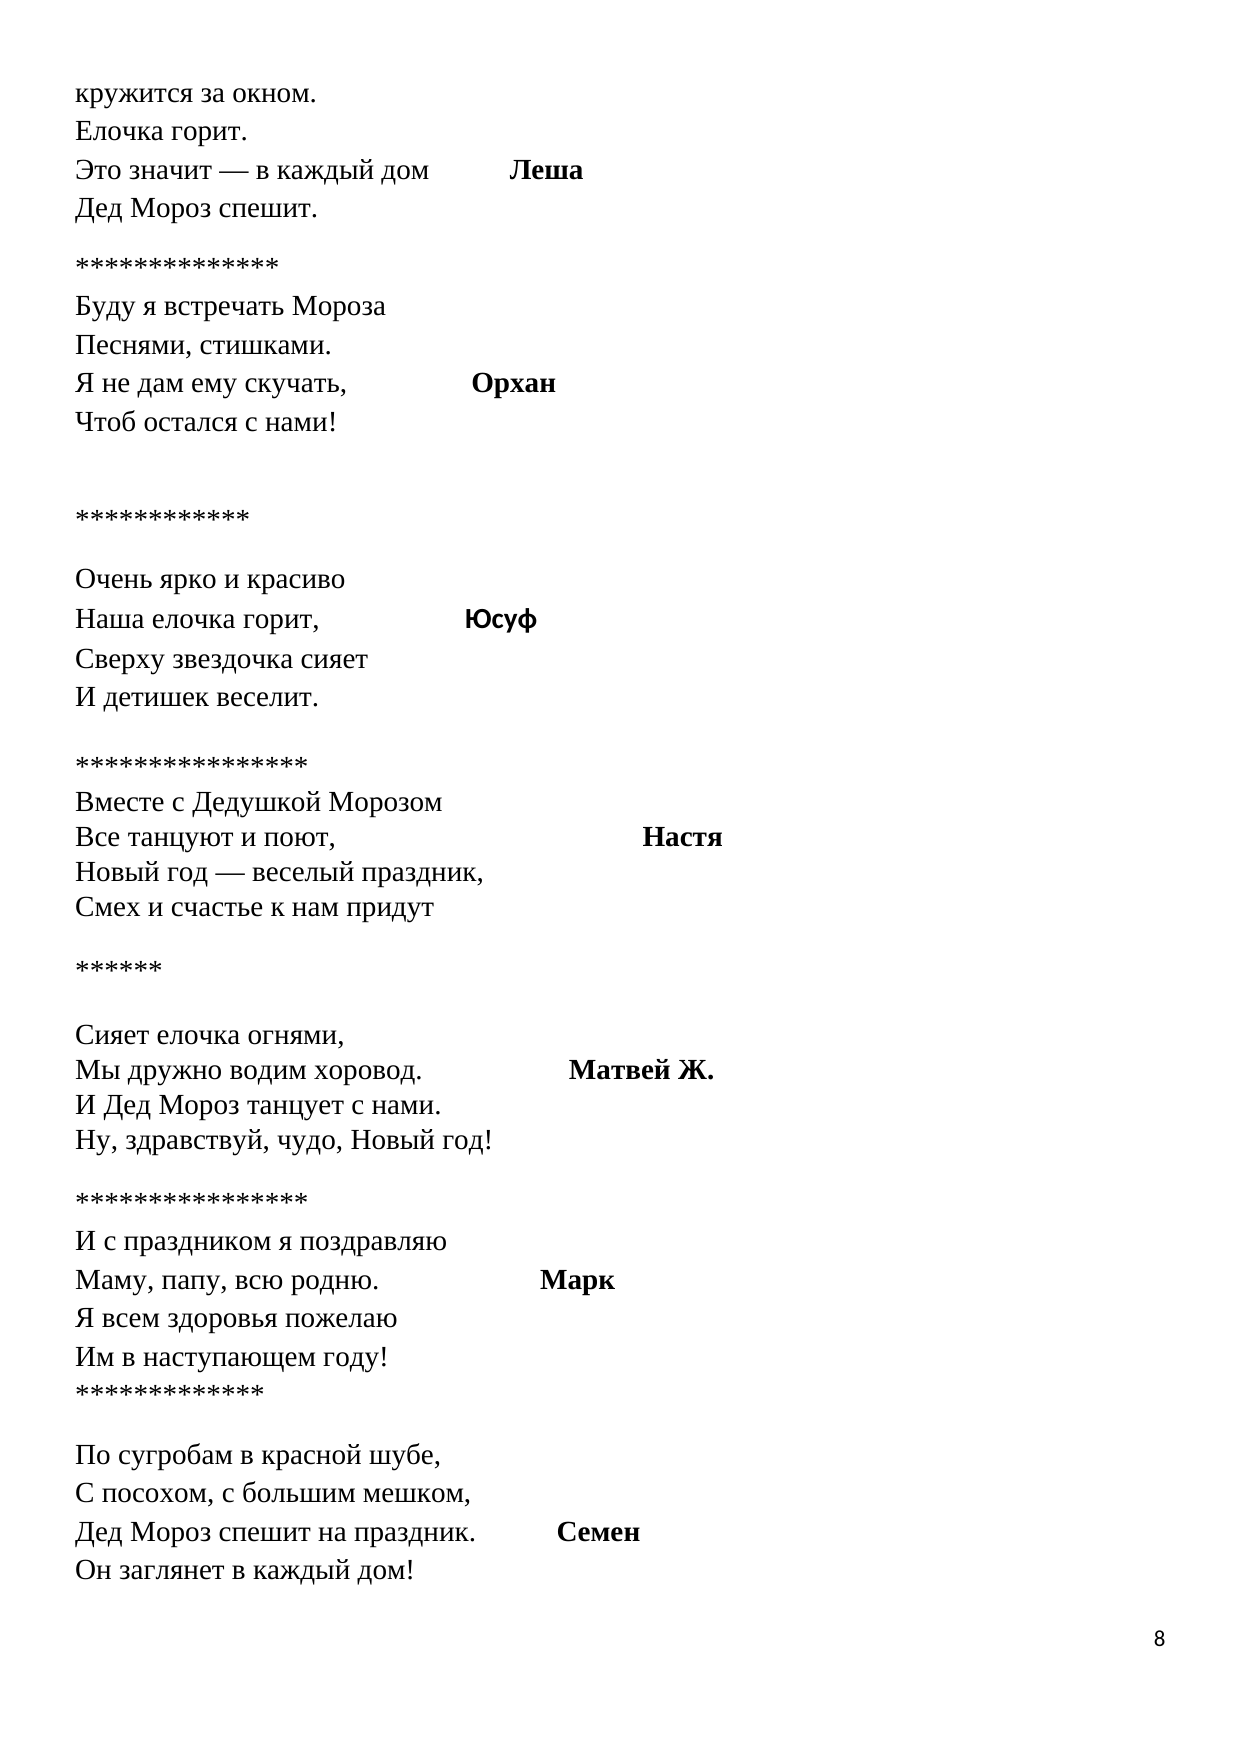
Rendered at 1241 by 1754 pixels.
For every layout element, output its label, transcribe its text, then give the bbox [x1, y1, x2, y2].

text **************** Вместе с Дедушкой Морозом Все танцуют и поют, Настя Новый год — веселый праздник, Смех и счастье к нам придут [75, 747, 1165, 922]
text Сияет елочка огнями, Мы дружно водим хоровод. Матвей Ж. И Дед Мороз танцует с нами. Ну, здравствуй, чудо, Новый год! [75, 1016, 1165, 1156]
text кружится за окном. Елочка горит. Это значит — в каждый дом Леша Дед Мороз спешит. [75, 75, 1165, 224]
text ****** [75, 951, 1165, 986]
text **************** И с праздником я поздравляю Маму, папу, всю родню. Марк Я всем здоровья пожелаю Им в наступающем году! ************* [75, 1185, 1165, 1411]
text ************ [75, 463, 1165, 536]
text ************** Буду я встречать Мороза Песнями, стишками. Я не дам ему скучать, Орхан Чтоб остался с нами! [75, 250, 1165, 438]
text Очень ярко и красиво Наша елочка горит, Юсуф Сверху звездочка сияет И детишек веселит. [75, 561, 1165, 713]
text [75, 1437, 1165, 1586]
